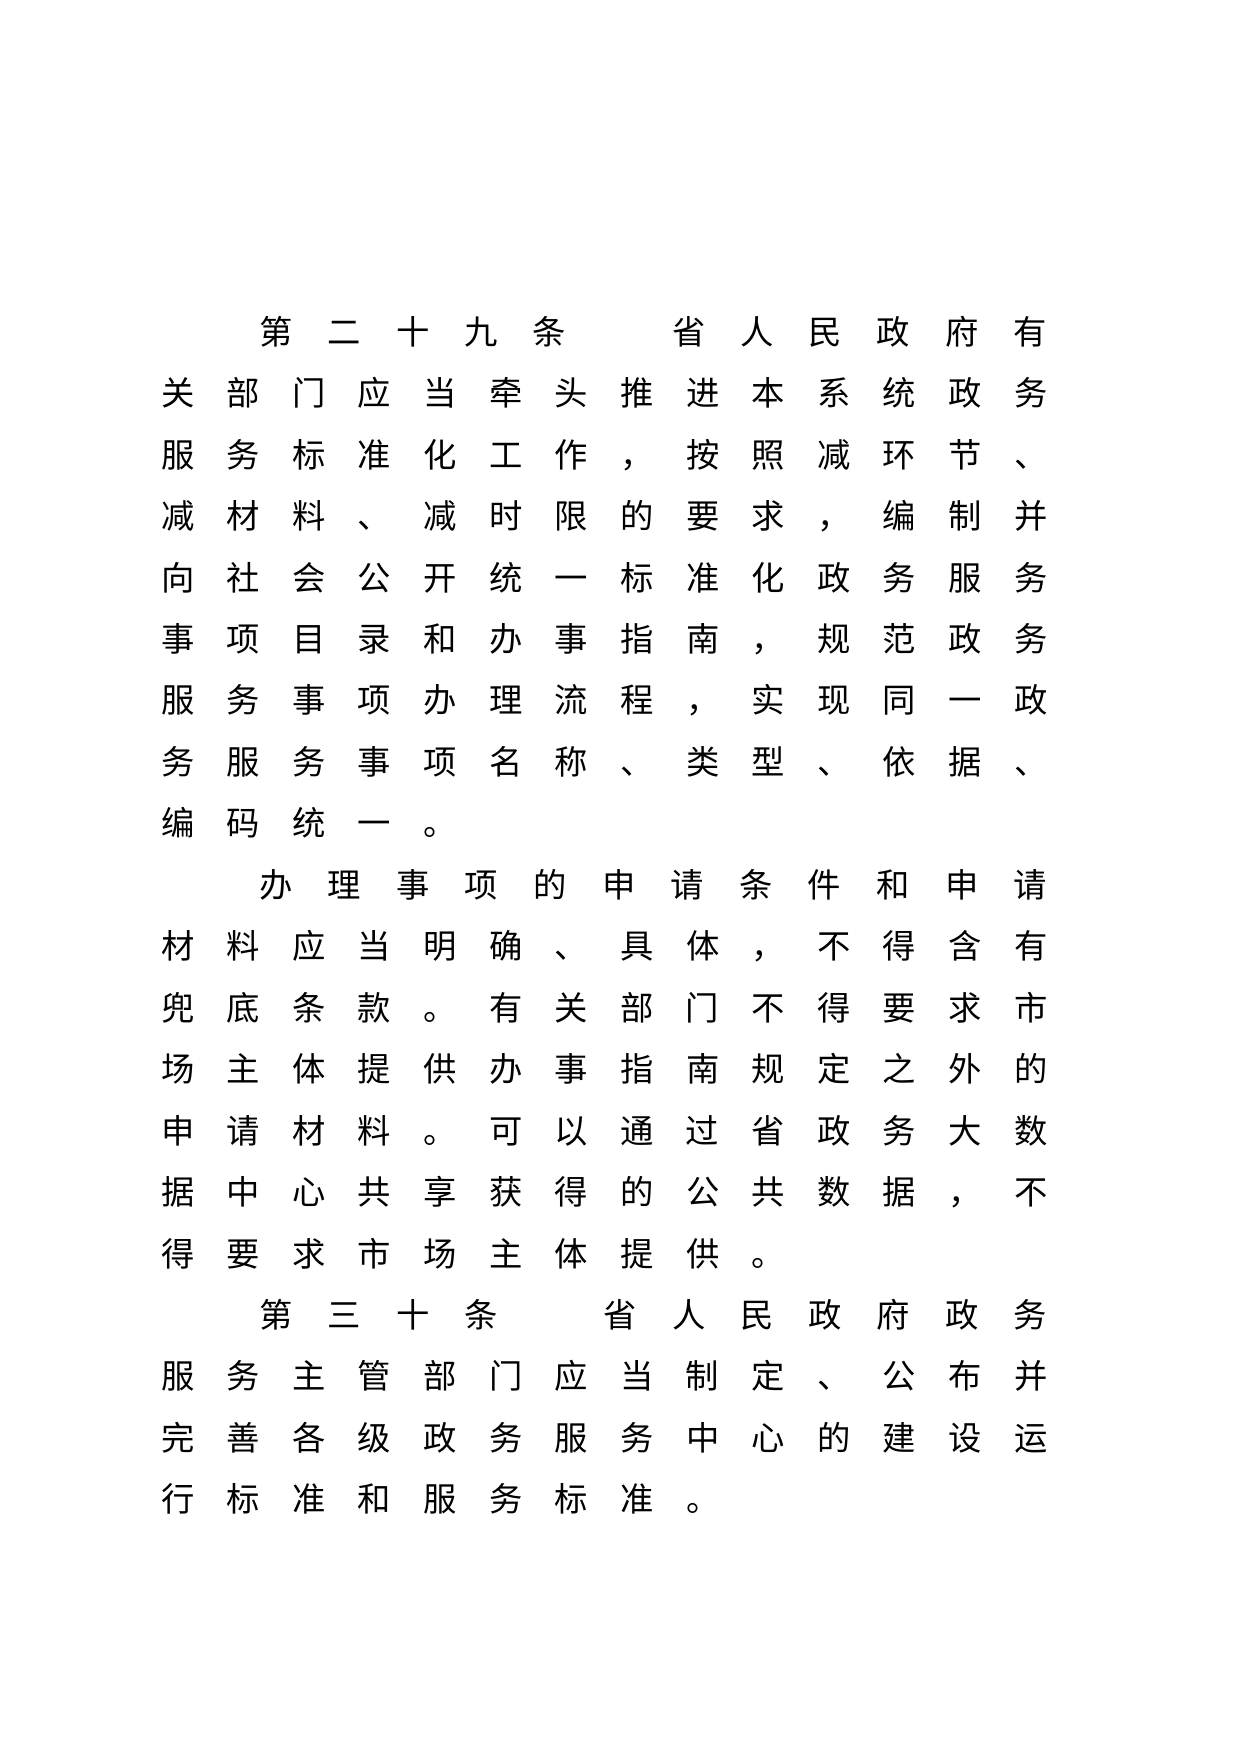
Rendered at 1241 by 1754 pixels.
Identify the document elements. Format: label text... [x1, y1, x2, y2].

text 第二十九条 省人民政府有关部门应当牵头推进本系统政务服务标准化工作，按照减环节、减材料、减时限的要求，编制并向社会公开统一标准化政务服务事项目录和办事指南，规范政务服务事项办理流程，实现同一政务服务事项名称、类型、依据、编码统一。 [161, 299, 1079, 852]
text 办理事项的申请条件和申请材料应当明确、具体，不得含有兜底条款。有关部门不得要求市场主体提供办事指南规定之外的申请材料。可以通过省政务大数据中心共享获得的公共数据，不得要求市场主体提供。 [161, 852, 1079, 1282]
text 第三十条 省人民政府政务服务主管部门应当制定、公布并完善各级政务服务中心的建设运行标准和服务标准。 [161, 1282, 1079, 1528]
